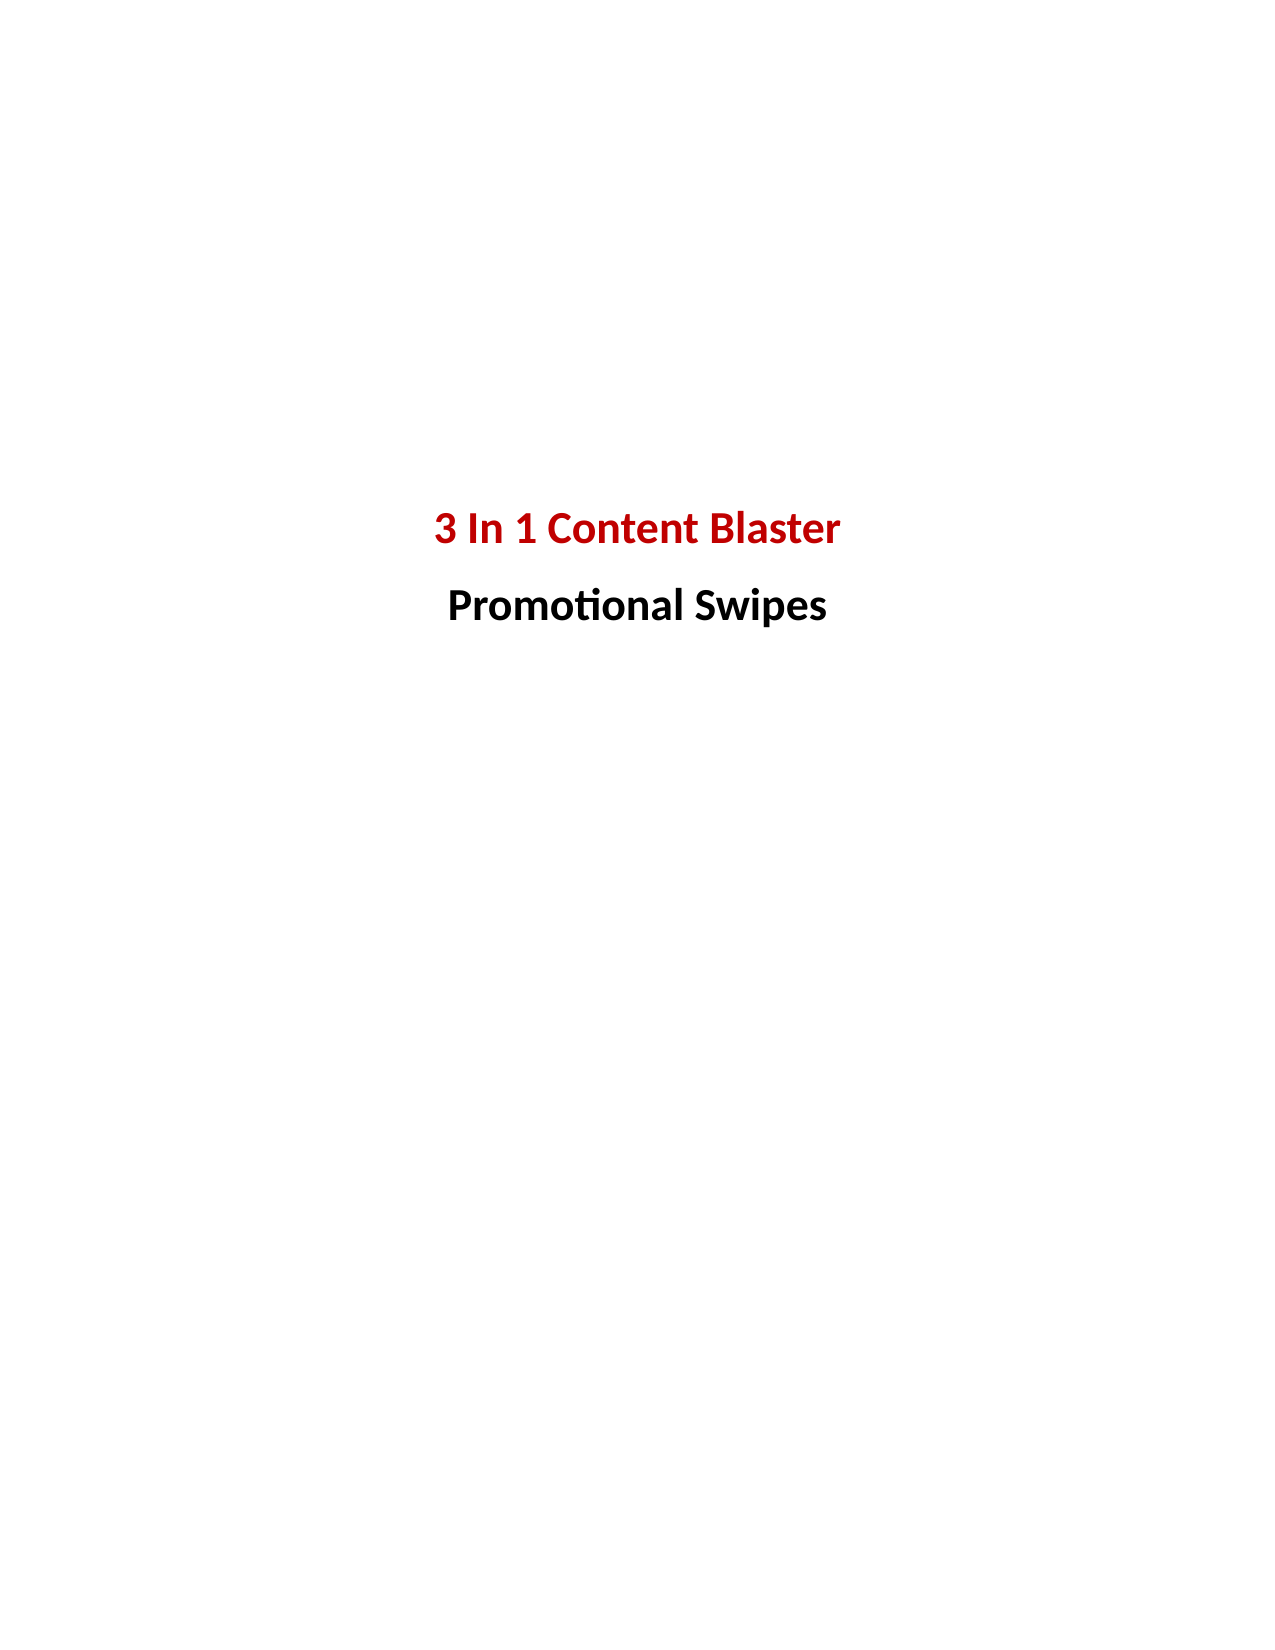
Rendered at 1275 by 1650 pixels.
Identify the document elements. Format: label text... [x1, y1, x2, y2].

text Promotional Swipes [150, 576, 1125, 632]
text 3 In 1 Content Blaster [150, 499, 1125, 555]
